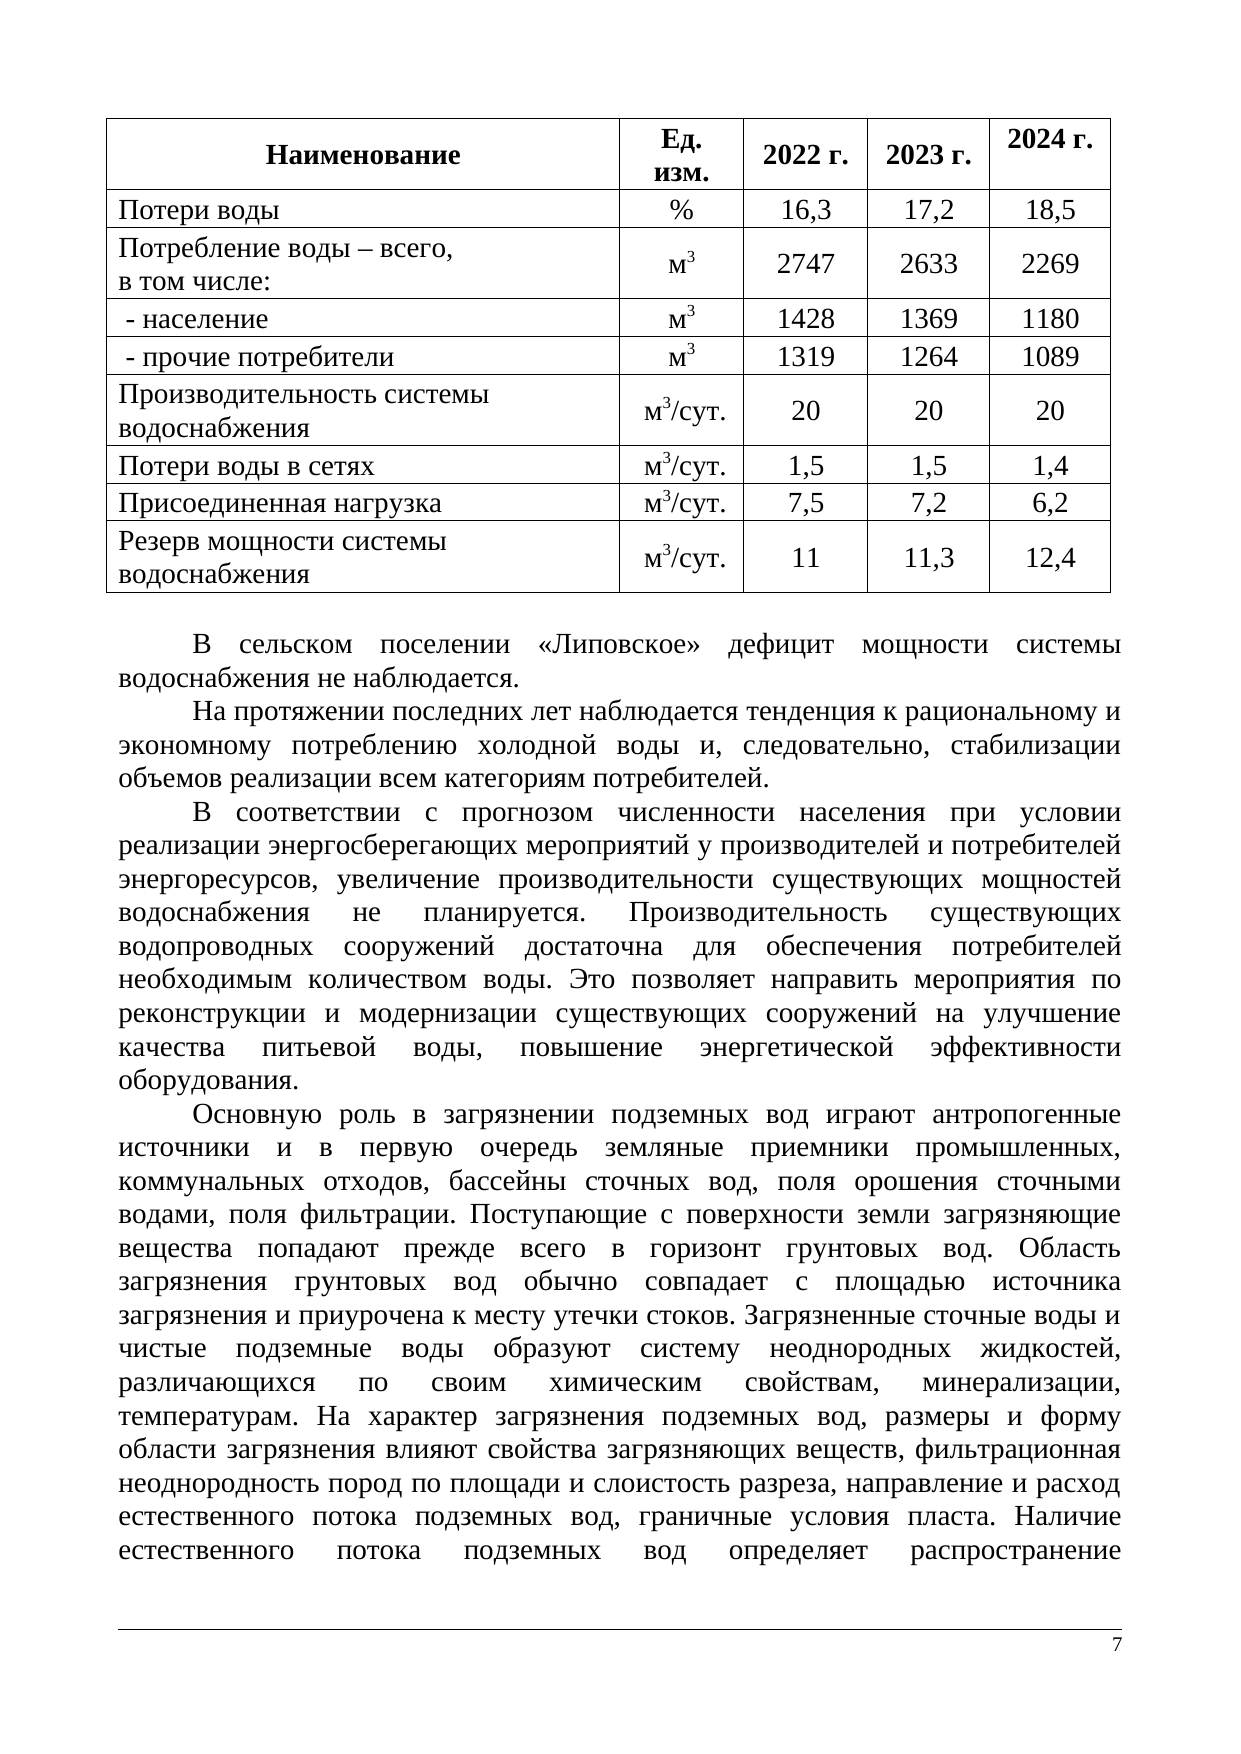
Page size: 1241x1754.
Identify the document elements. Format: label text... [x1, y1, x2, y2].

table_cell 2747 [744, 228, 867, 298]
table_cell 16,3 [744, 190, 867, 227]
table_cell 11 [744, 521, 867, 592]
table_cell м3 [620, 228, 743, 298]
table_cell 1180 [990, 299, 1110, 336]
table_cell 20 [990, 375, 1110, 445]
text В сельском поселении «Липовское» дефицит мощности системы водоснабжения не наблюдается. [118, 626, 1122, 693]
table_cell - прочие потребители [107, 337, 619, 374]
table_cell 1,5 [868, 446, 989, 483]
table_cell Потери воды в сетях [107, 446, 619, 483]
table_cell Потребление воды – всего, в том числе: [107, 228, 619, 298]
table_cell 2633 [868, 228, 989, 298]
text В соответствии с прогнозом численности населения при условии реализации энергосберегающих мероприятий у производителей и потребителей энергоресурсов, увеличение производительности существующих мощностей водоснабжения не планируется. Производительность существующих водопроводных сооружений достаточна для обеспечения потребителей необходимым количеством воды. Это позволяет направить мероприятия по реконструкции и модернизации существующих сооружений на улучшение качества питьевой воды, повышение энергетической эффективности оборудования. [118, 794, 1122, 1096]
table_cell 1428 [744, 299, 867, 336]
table_cell Резерв мощности системы водоснабжения [107, 521, 619, 592]
table_cell 11,3 [868, 521, 989, 592]
table_cell 6,2 [990, 484, 1110, 520]
table_cell 1264 [868, 337, 989, 374]
table_cell 18,5 [990, 190, 1110, 227]
table_cell % [620, 190, 743, 227]
table_cell м3/сут. [620, 446, 743, 483]
table_header Ед. изм. [620, 119, 743, 189]
table_cell - население [107, 299, 619, 336]
table_cell м3/сут. [620, 484, 743, 520]
table_cell 2269 [990, 228, 1110, 298]
table_cell 7,5 [744, 484, 867, 520]
table_cell м3/сут. [620, 521, 743, 592]
table_cell 7,2 [868, 484, 989, 520]
table_cell м3/сут. [620, 375, 743, 445]
table_cell 20 [868, 375, 989, 445]
table_cell Потери воды [107, 190, 619, 227]
table_cell 20 [744, 375, 867, 445]
table_cell м3 [620, 337, 743, 374]
text На протяжении последних лет наблюдается тенденция к рациональному и экономному потреблению холодной воды и, следовательно, стабилизации объемов реализации всем категориям потребителей. [118, 693, 1122, 794]
table_cell 1319 [744, 337, 867, 374]
table_header Наименование [107, 119, 619, 189]
table_cell 1089 [990, 337, 1110, 374]
table_header 2023 г. [868, 119, 989, 189]
table_cell Присоединенная нагрузка [107, 484, 619, 520]
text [118, 1096, 1122, 1565]
table_header 2024 г. [990, 119, 1110, 189]
table_cell Производительность системы водоснабжения [107, 375, 619, 445]
table_cell 17,2 [868, 190, 989, 227]
table_cell м3 [620, 299, 743, 336]
table_cell 1,5 [744, 446, 867, 483]
table_header 2022 г. [744, 119, 867, 189]
table_cell 1,4 [990, 446, 1110, 483]
table_cell 1369 [868, 299, 989, 336]
table_cell 12,4 [990, 521, 1110, 592]
